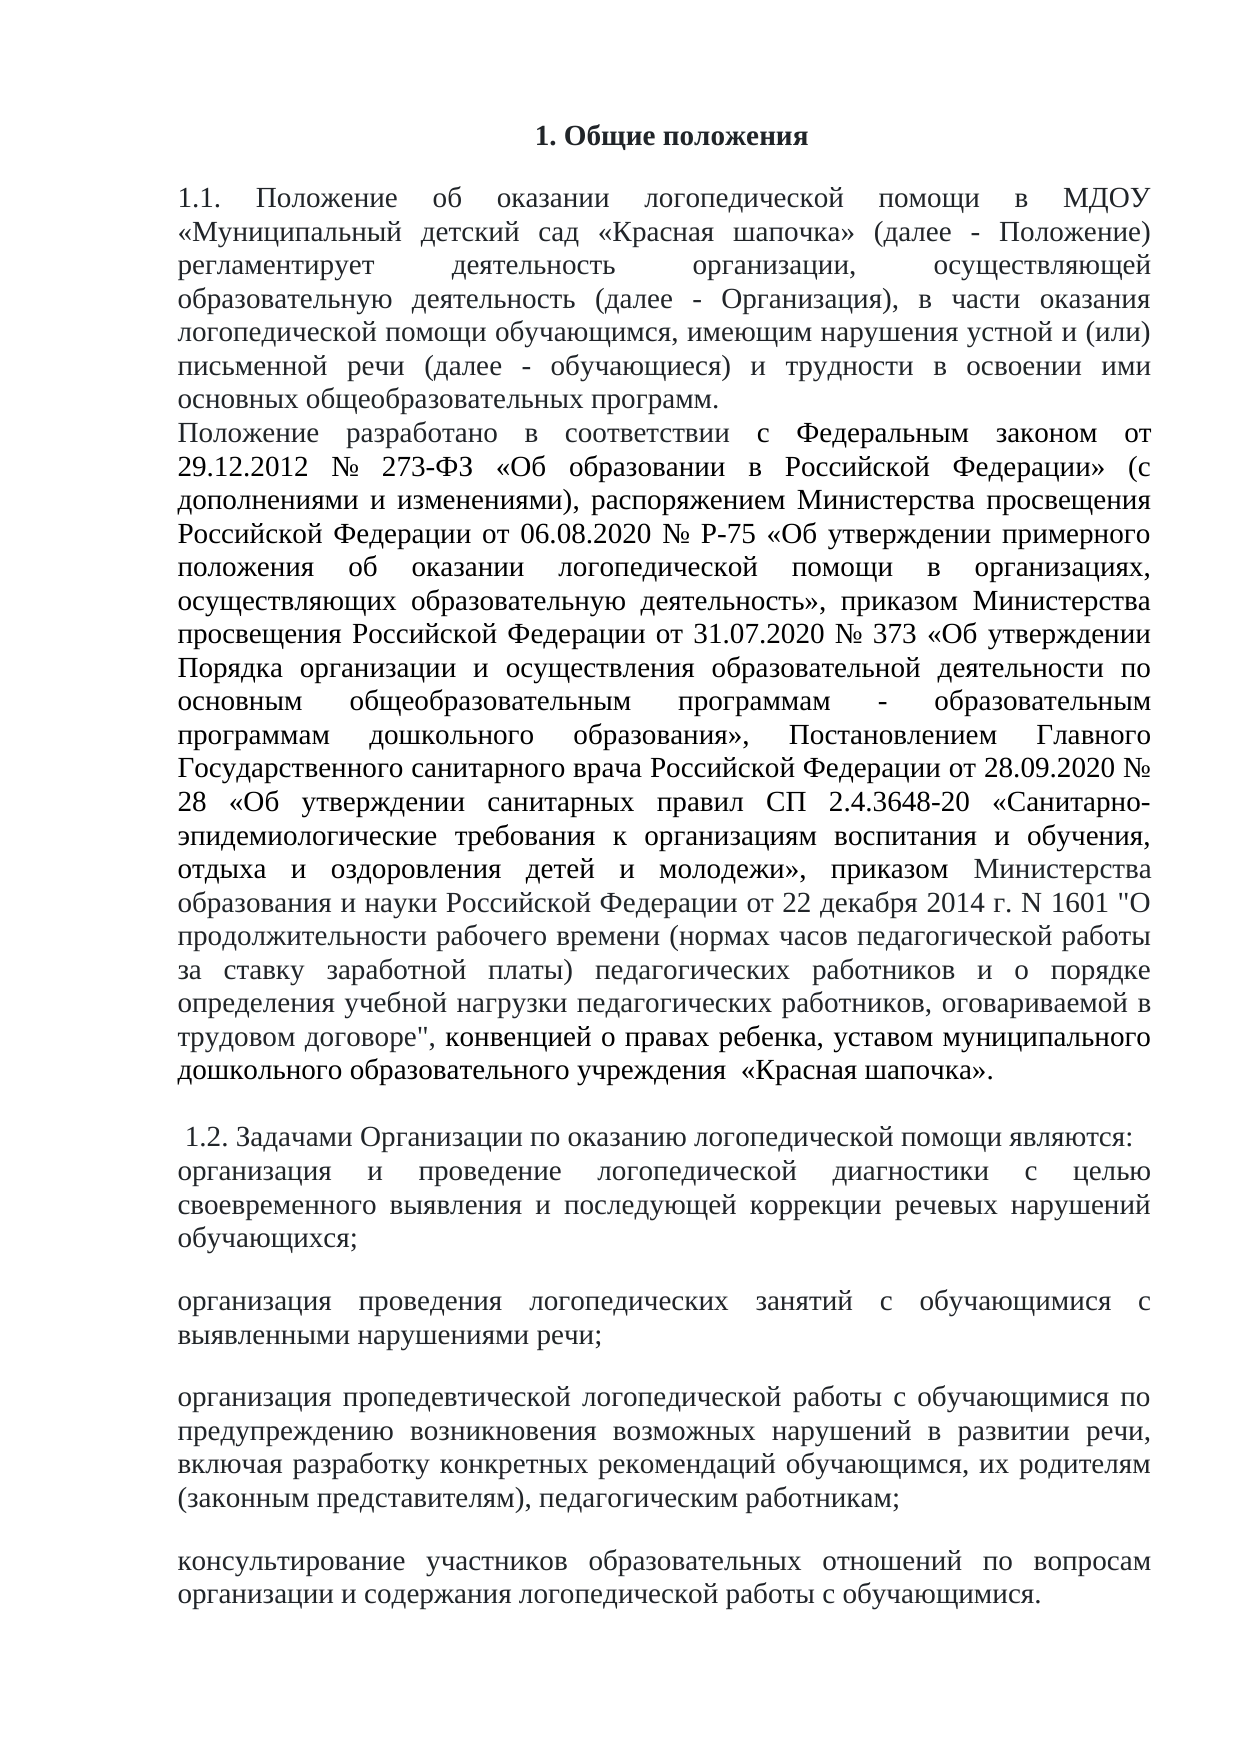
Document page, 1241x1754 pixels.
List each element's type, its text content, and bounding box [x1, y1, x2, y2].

text консультирование участников образовательных отношений по вопросам организации и содержания логопедической работы с обучающимися. [177, 1543, 1152, 1610]
text 1.2. Задачами Организации по оказанию логопедической помощи являются: [177, 1120, 1152, 1153]
text организация и проведение логопедической диагностики с целью своевременного выявления и последующей коррекции речевых нарушений обучающихся; [177, 1153, 1152, 1254]
text организация проведения логопедических занятий с обучающимися с выявленными нарушениями речи; [177, 1283, 1152, 1350]
text 1. Общие положения [177, 118, 1152, 152]
text организация пропедевтической логопедической работы с обучающимися по предупреждению возникновения возможных нарушений в развитии речи, включая разработку конкретных рекомендаций обучающимся, их родителям (законным представителям), педагогическим работникам; [177, 1379, 1152, 1514]
text 1.1. Положение об оказании логопедической помощи в МДОУ «Муниципальный детский сад «Красная шапочка» (далее - Положение) регламентирует деятельность организации, осуществляющей образовательную деятельность (далее - Организация), в части оказания логопедической помощи обучающимся, имеющим нарушения устной и (или) письменной речи (далее - обучающиеся) и трудности в освоении ими основных общеобразовательных программ. [177, 181, 1152, 416]
text Положение разработано в соответствии с Федеральным законом от 29.12.2012 № 273-ФЗ «Об образовании в Российской Федерации» (с дополнениями и изменениями), распоряжением Министерства просвещения Российской Федерации от 06.08.2020 № Р-75 «Об утверждении примерного положения об оказании логопедической помощи в организациях, осуществляющих образовательную деятельность», приказом Министерства просвещения Российской Федерации от 31.07.2020 № 373 «Об утверждении Порядка организации и осуществления образовательной деятельности по основным общеобразовательным программам - образовательным программам дошкольного образования», Постановлением Главного Государственного санитарного врача Российской Федерации от 28.09.2020 № 28 «Об утверждении санитарных правил СП 2.4.3648-20 «Санитарно-эпидемиологические требования к организациям воспитания и обучения, отдыха и оздоровления детей и молодежи», приказом Министерства образования и науки Российской Федерации от 22 декабря 2014 г. N 1601 "О продолжительности рабочего времени (нормах часов педагогической работы за ставку заработной платы) педагогических работников и о порядке определения учебной нагрузки педагогических работников, оговариваемой в трудовом договоре", конвенцией о правах ребенка, уставом муниципального дошкольного образовательного учреждения «Красная шапочка». [177, 416, 1152, 1086]
